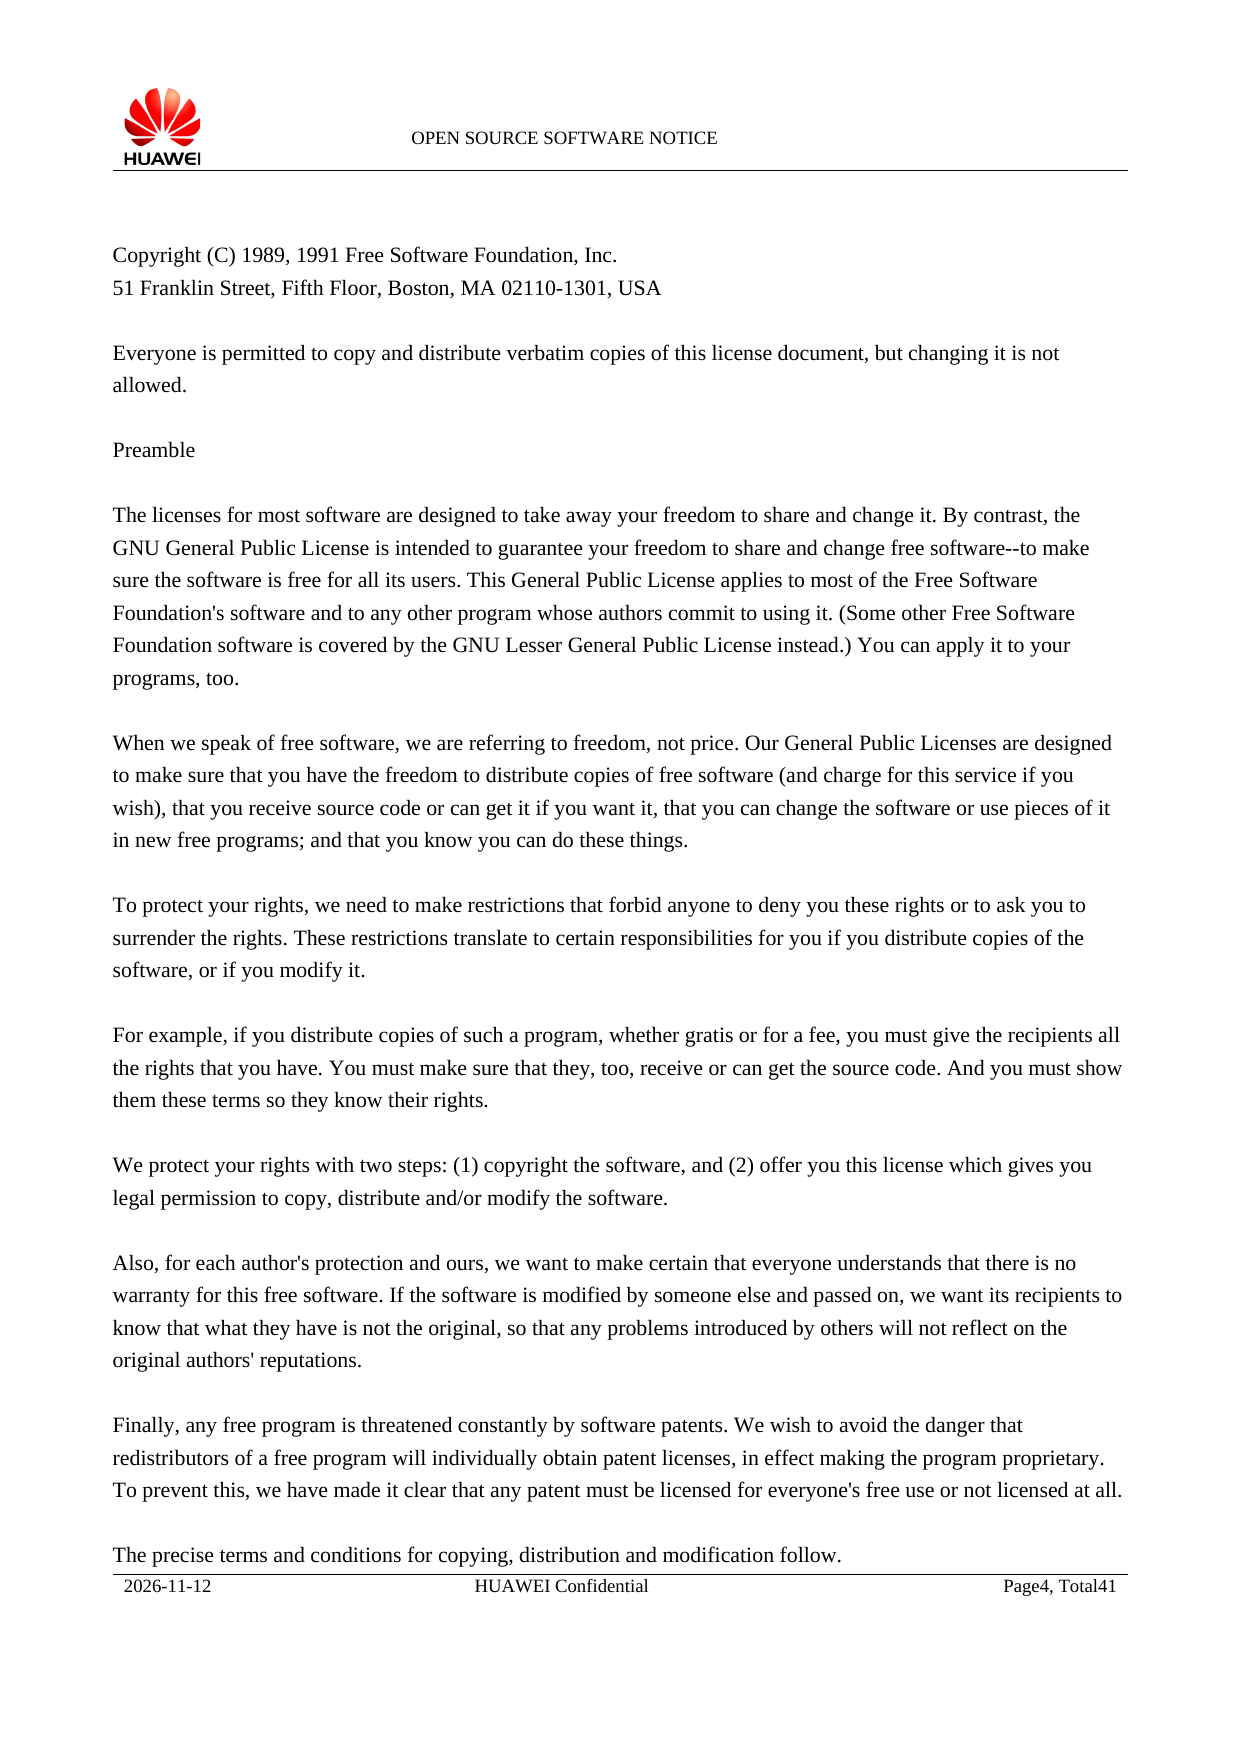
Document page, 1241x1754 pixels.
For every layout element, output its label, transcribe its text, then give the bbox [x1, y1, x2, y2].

picture [124, 88, 201, 165]
